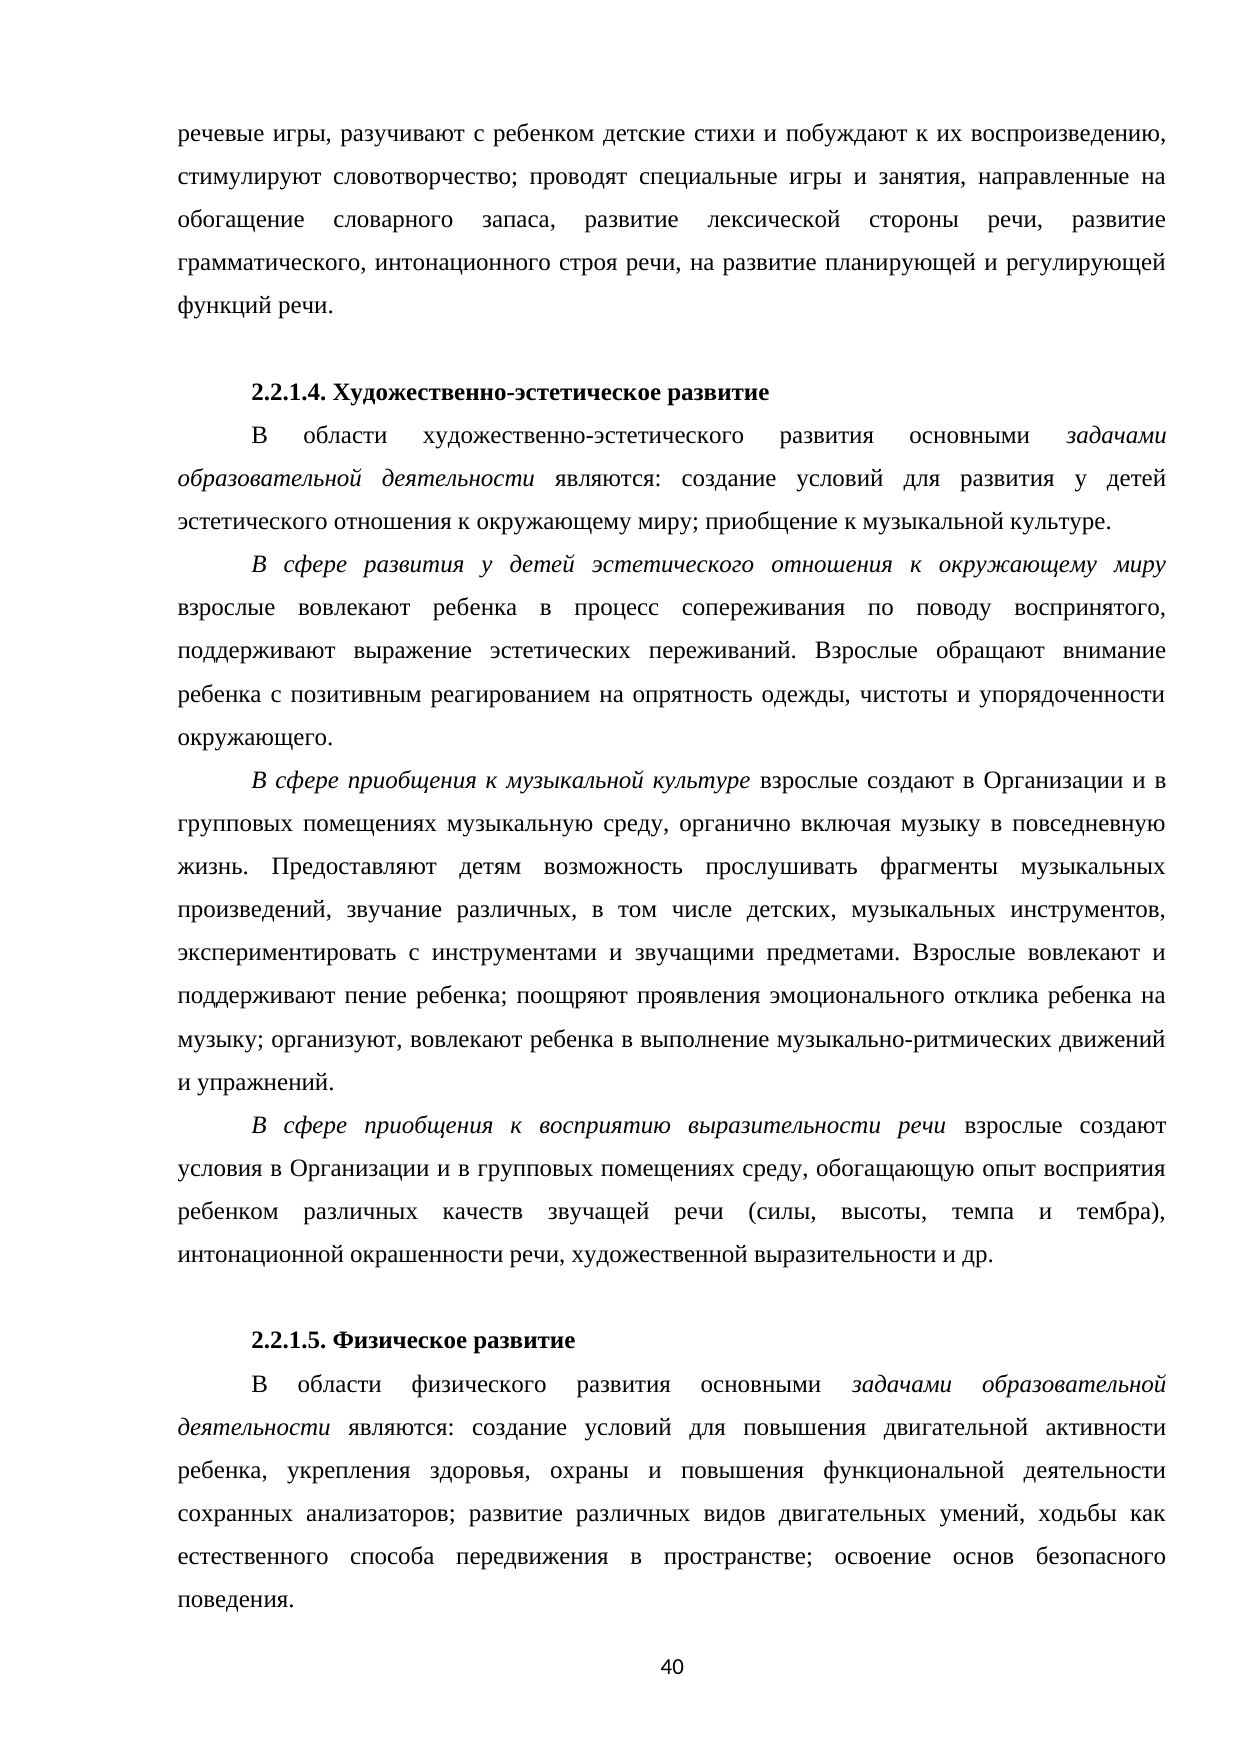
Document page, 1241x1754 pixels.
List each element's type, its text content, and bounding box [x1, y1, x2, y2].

text 2.2.1.5. Физическое развитие [177, 1326, 1167, 1354]
text В сфере приобщения к музыкальной культуре взрослые создают в Организации и в групповых помещениях музыкальную среду, органично включая музыку в повседневную жизнь. Предоставляют детям возможность прослушивать фрагменты музыкальных произведений, звучание различных, в том числе детских, музыкальных инструментов, экспериментировать с инструментами и звучащими предметами. Взрослые вовлекают и поддерживают пение ребенка; поощряют проявления эмоционального отклика ребенка на музыку; организуют, вовлекают ребенка в выполнение музыкально-ритмических движений и упражнений. [177, 765, 1167, 1096]
text В области физического развития основными задачами образовательной деятельности являются: создание условий для повышения двигательной активности ребенка, укрепления здоровья, охраны и повышения функциональной деятельности сохранных анализаторов; развитие различных видов двигательных умений, ходьбы как естественного способа передвижения в пространстве; освоение основ безопасного поведения. [177, 1369, 1167, 1613]
text В сфере развития у детей эстетического отношения к окружающему миру взрослые вовлекают ребенка в процесс сопереживания по поводу воспринятого, поддерживают выражение эстетических переживаний. Взрослые обращают внимание ребенка c позитивным реагированием на опрятность одежды, чистоты и упорядоченности окружающего. [177, 549, 1167, 751]
text В области художественно-эстетического развития основными задачами образовательной деятельности являются: создание условий для развития у детей эстетического отношения к окружающему миру; приобщение к музыкальной культуре. [177, 420, 1167, 535]
text 2.2.1.4. Художественно-эстетическое развитие [177, 377, 1167, 406]
text В сфере приобщения к восприятию выразительности речи взрослые создают условия в Организации и в групповых помещениях среду, обогащающую опыт восприятия ребенком различных качеств звучащей речи (силы, высоты, темпа и тембра), интонационной окрашенности речи, художественной выразительности и др. [177, 1110, 1167, 1268]
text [177, 118, 1167, 319]
